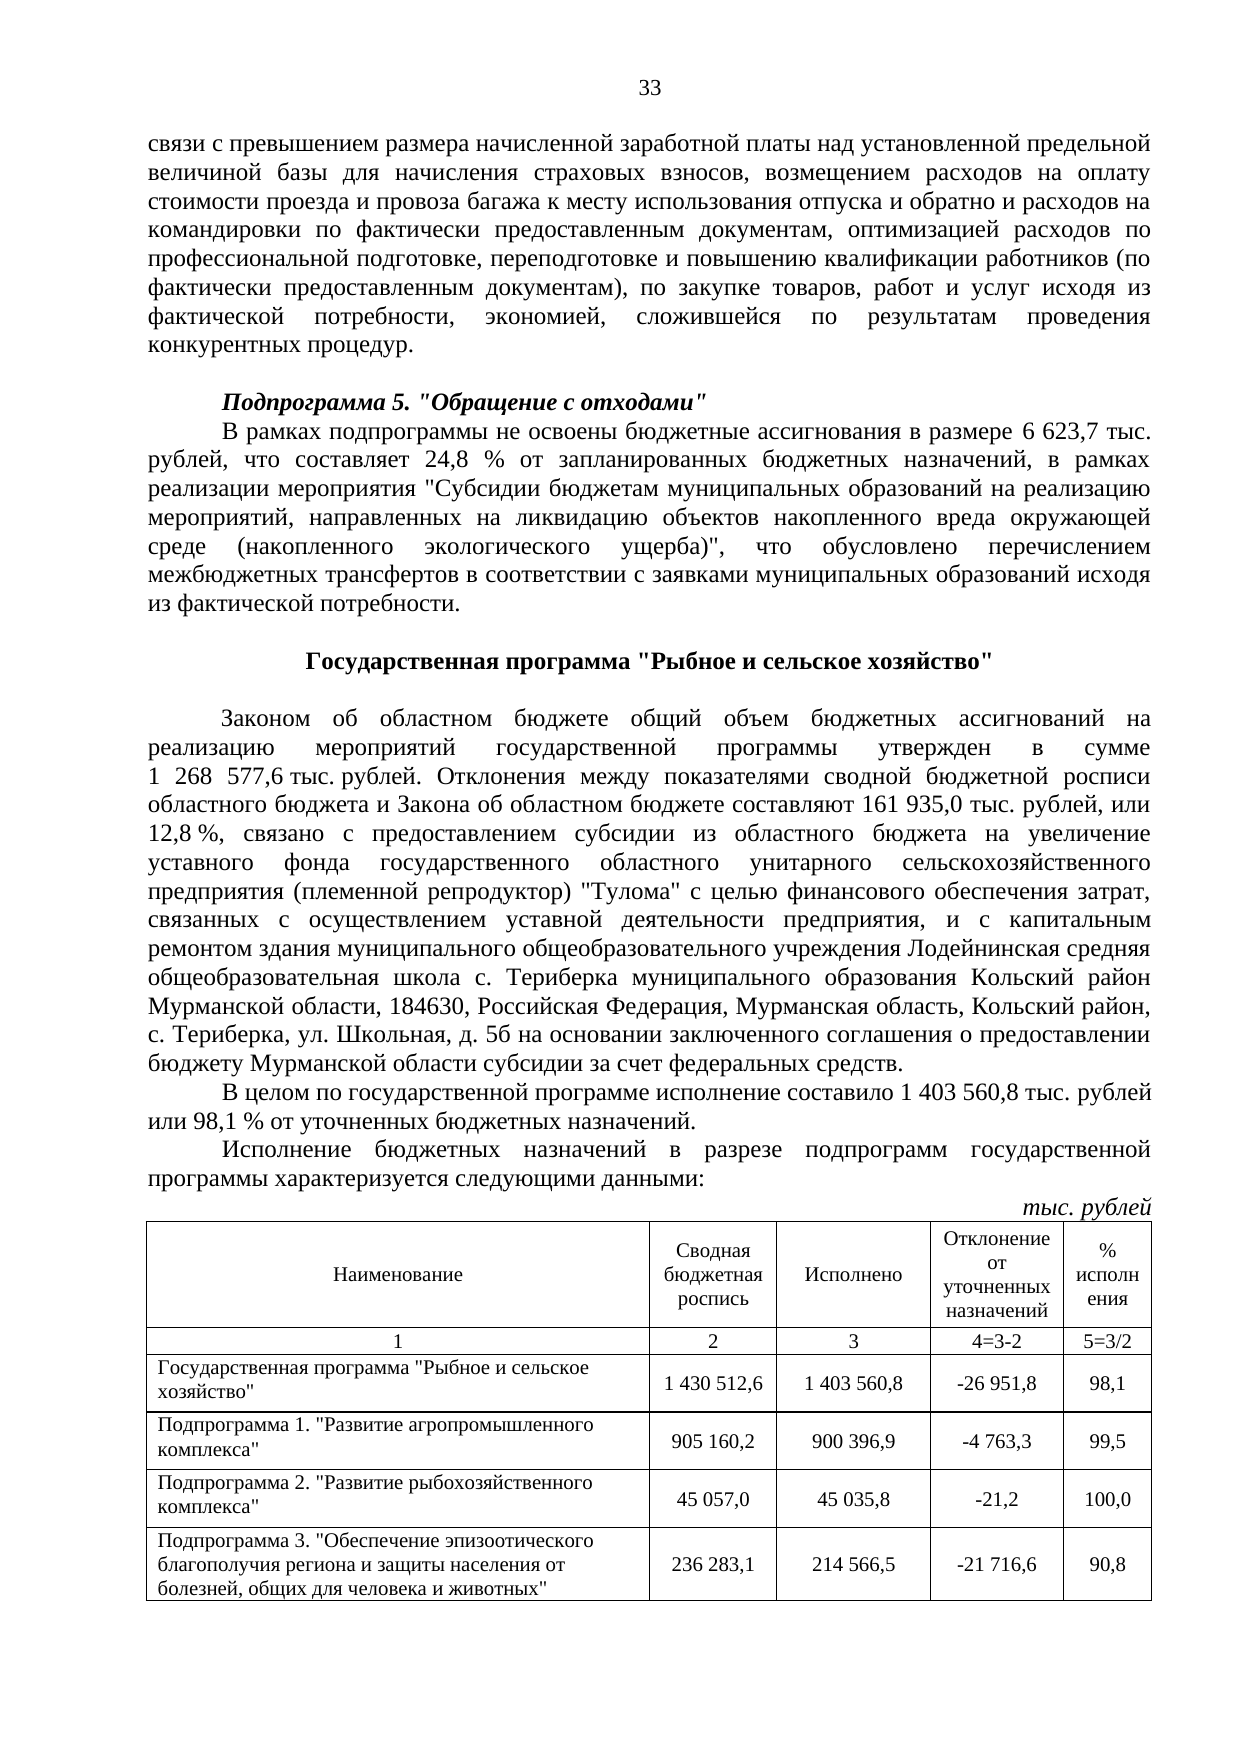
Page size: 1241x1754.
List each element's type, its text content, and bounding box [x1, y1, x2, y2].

table_cell 236 283,1 [650, 1528, 776, 1600]
table_cell -21 716,6 [931, 1528, 1063, 1600]
table_header Сводная бюджетная роспись [650, 1222, 776, 1327]
table_header Наименование [147, 1222, 649, 1327]
table_header Исполнено [777, 1222, 930, 1327]
table_cell 90,8 [1064, 1528, 1151, 1600]
table_cell 98,1 [1064, 1355, 1151, 1411]
subtitle Государственная программа "Рыбное и сельское хозяйство" [148, 646, 1152, 674]
table_cell 100,0 [1064, 1470, 1151, 1527]
table_cell 900 396,9 [777, 1413, 930, 1469]
table_cell -21,2 [931, 1470, 1063, 1527]
text Подпрограмма 5. "Обращение с отходами" [148, 387, 1152, 416]
table_header % исполнения [1064, 1222, 1151, 1327]
table_header Отклонение от уточненных назначений [931, 1222, 1063, 1327]
table_cell 3 [777, 1328, 930, 1353]
table_cell 2 [650, 1328, 776, 1353]
table_cell 905 160,2 [650, 1413, 776, 1469]
table_cell 1 430 512,6 [650, 1355, 776, 1411]
table_cell Государственная программа "Рыбное и сельское хозяйство" [147, 1355, 649, 1411]
text В рамках подпрограммы не освоены бюджетные ассигнования в размере 6 623,7 тыс. рублей, что составляет 24,8 % от запланированных бюджетных назначений, в рамках реализации мероприятия "Субсидии бюджетам муниципальных образований на реализацию мероприятий, направленных на ликвидацию объектов накопленного вреда окружающей среде (накопленного экологического ущерба)", что обусловлено перечислением межбюджетных трансфертов в соответствии с заявками муниципальных образований исходя из фактической потребности. [148, 416, 1152, 617]
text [148, 128, 1152, 358]
table_cell 45 035,8 [777, 1470, 930, 1527]
table_cell 1 403 560,8 [777, 1355, 930, 1411]
table_cell 45 057,0 [650, 1470, 776, 1527]
text Законом об областном бюджете общий объем бюджетных ассигнований на реализацию мероприятий государственной программы утвержден в сумме 1 268 577,6 тыс. рублей. Отклонения между показателями сводной бюджетной росписи областного бюджета и Закона об областном бюджете составляют 161 935,0 тыс. рублей, или 12,8 %, связано с предоставлением субсидии из областного бюджета на увеличение уставного фонда государственного областного унитарного сельскохозяйственного предприятия (племенной репродуктор) "Тулома" с целью финансового обеспечения затрат, связанных с осуществлением уставной деятельности предприятия, и с капитальным ремонтом здания муниципального общеобразовательного учреждения Лодейнинская средняя общеобразовательная школа с. Териберка муниципального образования Кольский район Мурманской области, 184630, Российская Федерация, Мурманская область, Кольский район, с. Териберка, ул. Школьная, д. 5б на основании заключенного соглашения о предоставлении бюджету Мурманской области субсидии за счет федеральных средств. [148, 703, 1152, 1077]
table_cell Подпрограмма 2. "Развитие рыбохозяйственного комплекса" [147, 1470, 649, 1527]
text В целом по государственной программе исполнение составило 1 403 560,8 тыс. рублей или 98,1 % от уточненных бюджетных назначений. [148, 1077, 1152, 1134]
table_cell -26 951,8 [931, 1355, 1063, 1411]
table_cell 214 566,5 [777, 1528, 930, 1600]
table_cell -4 763,3 [931, 1413, 1063, 1469]
text Исполнение бюджетных назначений в разрезе подпрограмм государственной программы характеризуется следующими данными: [148, 1134, 1152, 1192]
table_cell Подпрограмма 3. "Обеспечение эпизоотического благополучия региона и защиты населения от болезней, общих для человека и животных" [147, 1528, 649, 1600]
table_cell Подпрограмма 1. "Развитие агропромышленного комплекса" [147, 1413, 649, 1469]
table_cell 1 [147, 1328, 649, 1353]
text тыс. рублей [148, 1192, 1152, 1221]
table_cell 5=3/2 [1064, 1328, 1151, 1353]
table_cell 4=3-2 [931, 1328, 1063, 1353]
table_cell 99,5 [1064, 1413, 1151, 1469]
